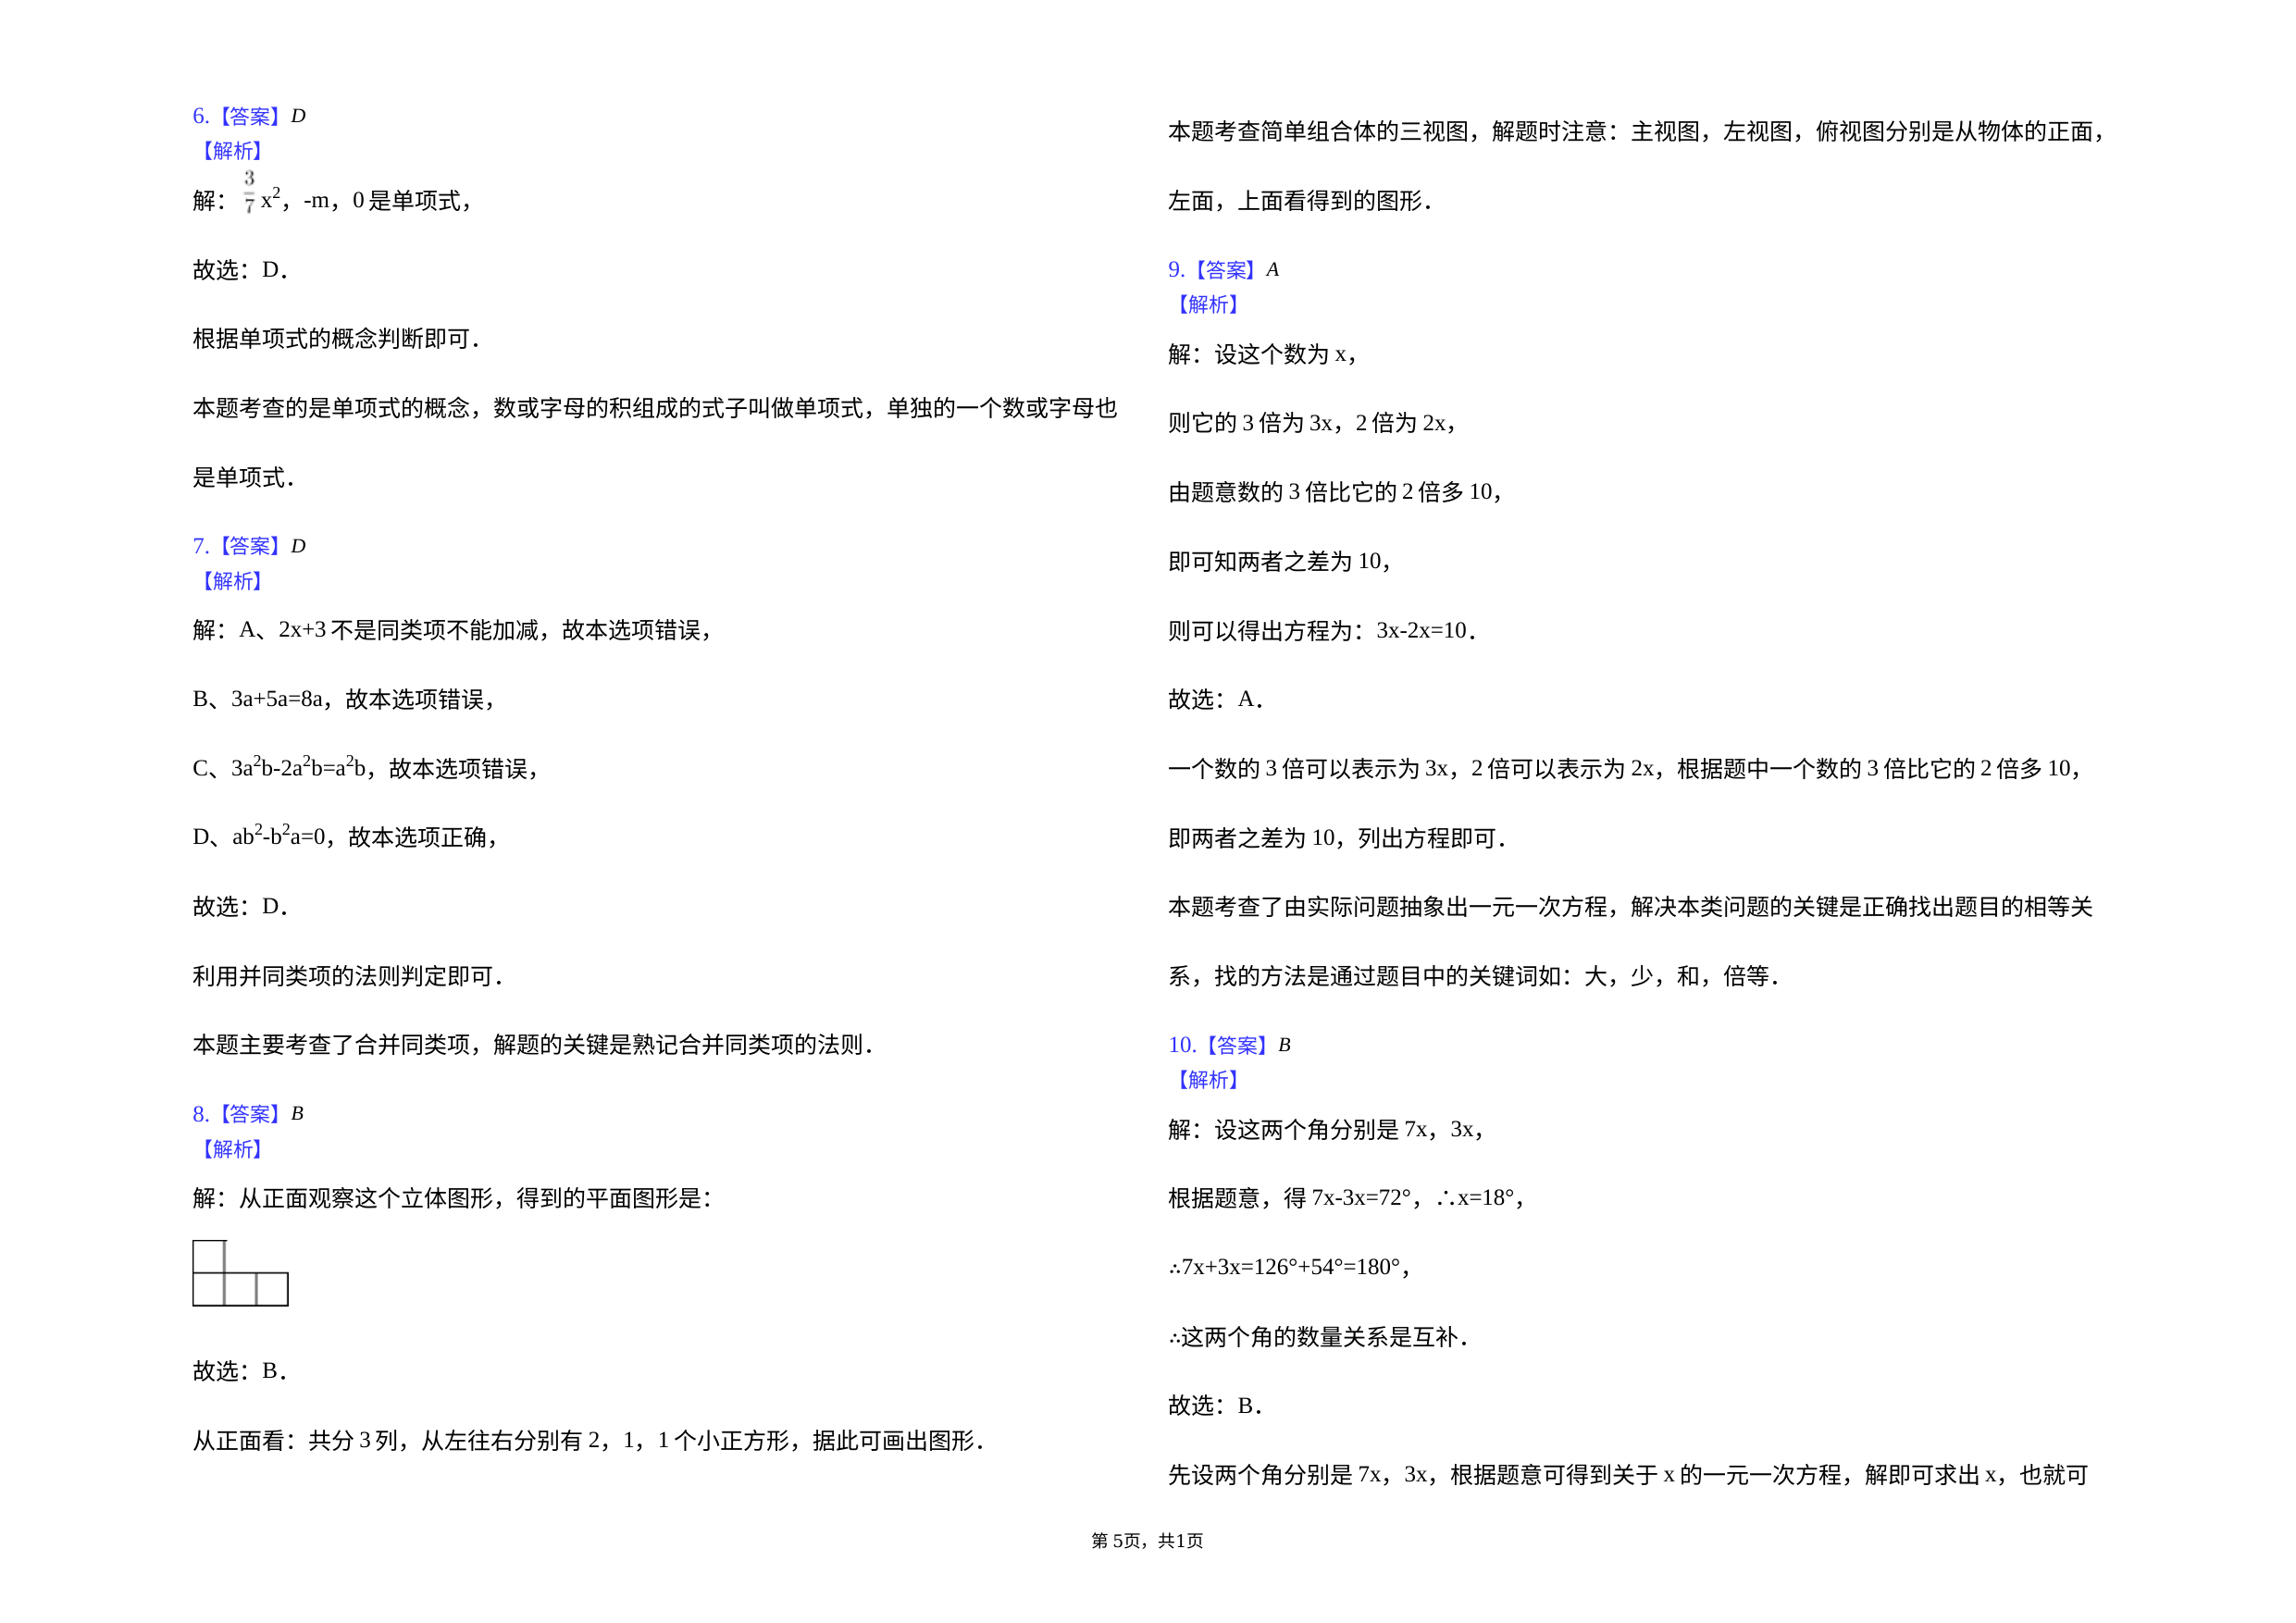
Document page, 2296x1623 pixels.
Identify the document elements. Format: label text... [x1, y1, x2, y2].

list 8.【答案】B 【解析】 [192, 1098, 1127, 1163]
text 解：从正面观察这个立体图形，得到的平面图形是： 故选：B． 从正面看：共分3列，从左往右分别有2，1，1个小正方形，据此可画出图形． 本题考查简单组合体的三视图，解题时注意：主视图，左视图，俯视图分别是从物体的正面，左面，上面看得到的图形． [1168, 100, 2103, 229]
list 6.【答案】D 【解析】 [192, 100, 1127, 165]
text 解：设这个数为x， 则它的3倍为3x，2倍为2x， 由题意数的3倍比它的2倍多10， 即可知两者之差为10， 则可以得出方程为：3x-2x=10． 故选：A． 一个数的3倍可以表示为3x，2倍可以表示为2x，根据题中一个数的3倍比它的2倍多10，即两者之差为10，列出方程即可． 本题考查了由实际问题抽象出一元一次方程，解决本类问题的关键是正确找出题目的相等关系，找的方法是通过题目中的关键词如：大，少，和，倍等． [1168, 323, 2103, 1005]
text 解：A、2x+3不是同类项不能加减，故本选项错误， B、3a+5a=8a，故本选项错误， C、3a2b-2a2b=a2b，故本选项错误， D、ab2-b2a=0，故本选项正确， 故选：D． 利用并同类项的法则判定即可． 本题主要考查了合并同类项，解题的关键是熟记合并同类项的法则． [192, 599, 1127, 1074]
picture [192, 1240, 289, 1307]
list 7.【答案】D 【解析】 [192, 530, 1127, 595]
text 解：从正面观察这个立体图形，得到的平面图形是： 故选：B． 从正面看：共分3列，从左往右分别有2，1，1个小正方形，据此可画出图形． 本题考查简单组合体的三视图，解题时注意：主视图，左视图，俯视图分别是从物体的正面，左面，上面看得到的图形． [192, 1167, 1127, 1469]
text 解：x2，-m，0是单项式， 故选：D． 根据单项式的概念判断即可． 本题考查的是单项式的概念，数或字母的积组成的式子叫做单项式，单独的一个数或字母也是单项式． [192, 169, 1127, 506]
list 9.【答案】A 【解析】 [1168, 254, 2103, 318]
picture [239, 168, 261, 217]
list 10.【答案】B 【解析】 [1168, 1029, 2103, 1094]
